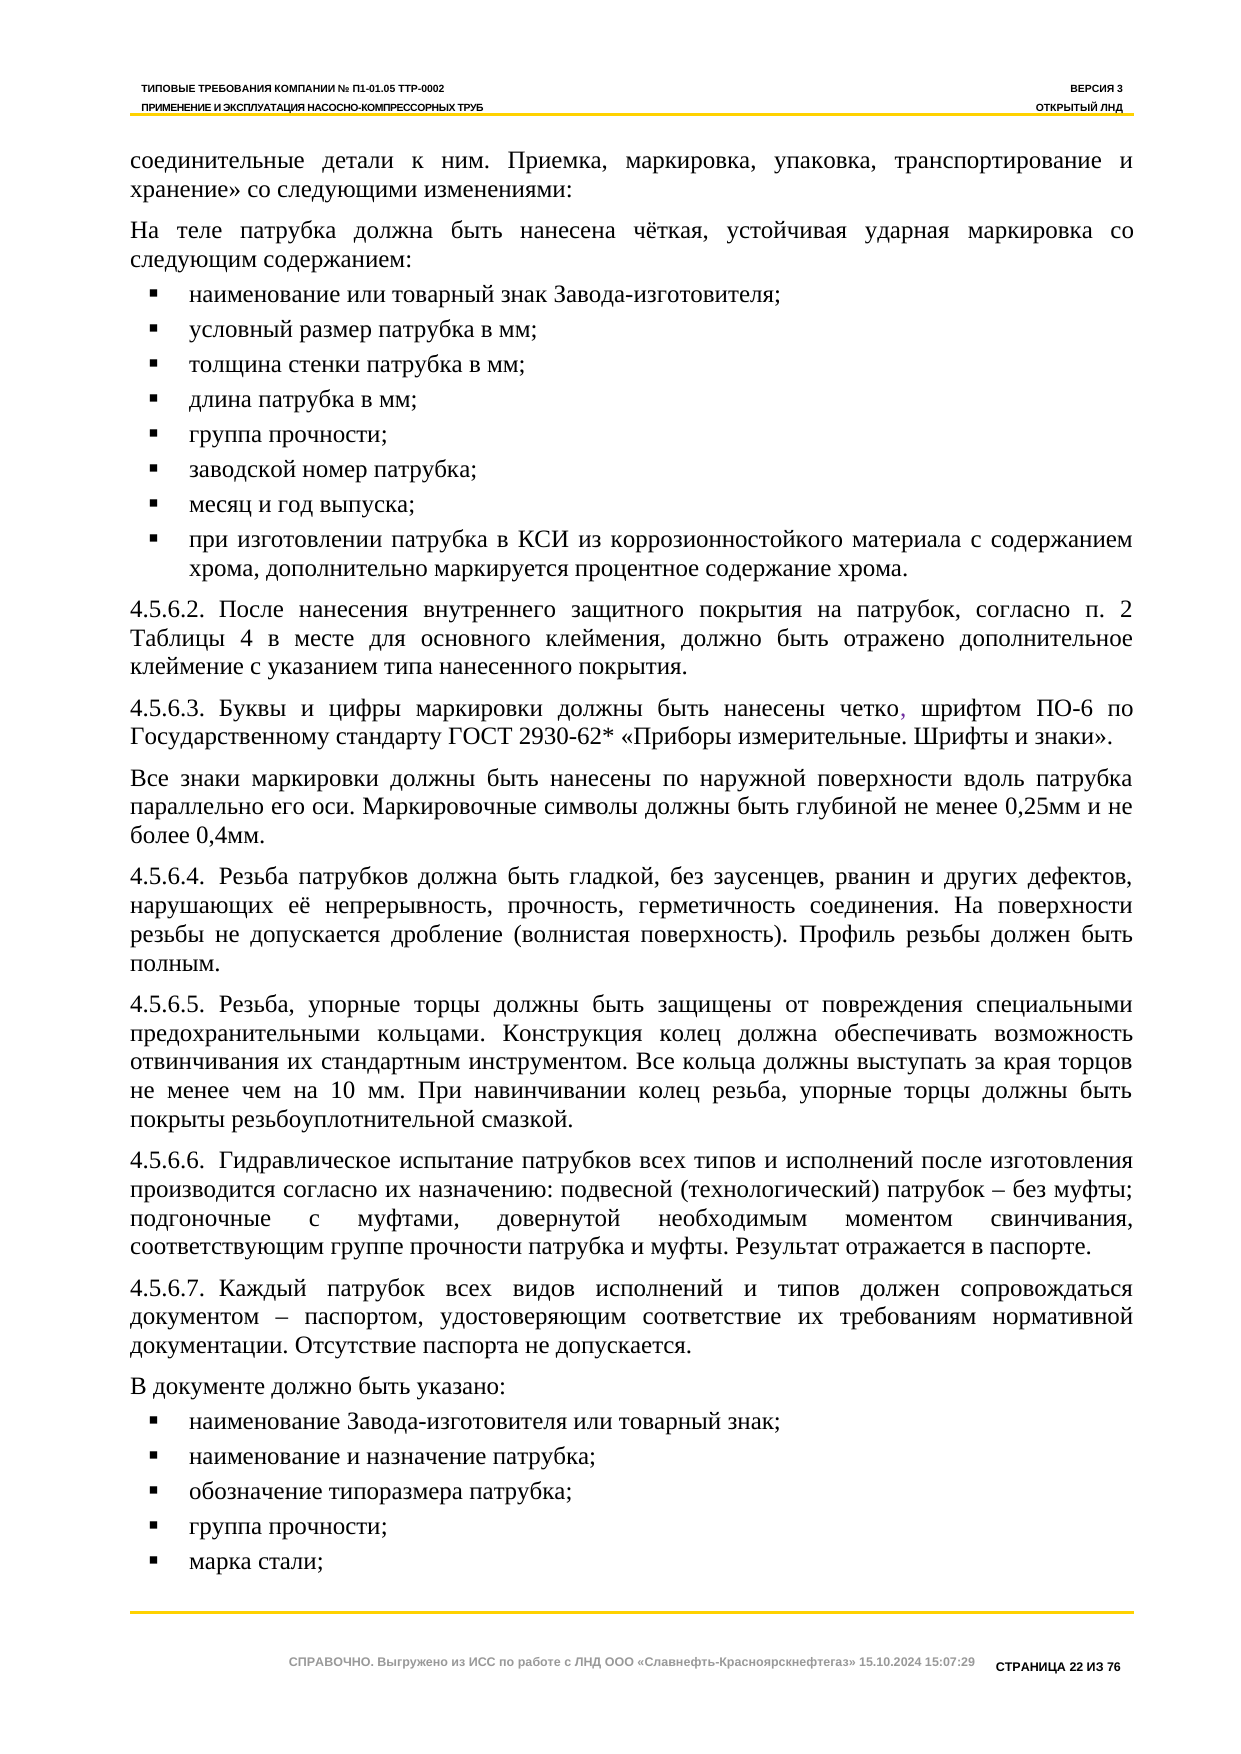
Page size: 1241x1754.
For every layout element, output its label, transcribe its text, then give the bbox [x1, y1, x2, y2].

list условный размер патрубка в мм; [148, 314, 1134, 343]
list заводской номер патрубка; [148, 454, 1134, 483]
list Буквы и цифры маркировки должны быть нанесены четко, шрифтом ПО-6 по Государственному стандарту ГОСТ 2930-62* «Приборы измерительные. Шрифты и знаки». [130, 693, 1134, 750]
text Все знаки маркировки должны быть нанесены по наружной поверхности вдоль патрубка параллельно его оси. Маркировочные символы должны быть глубиной не менее 0,25мм и не более 0,4мм. [130, 763, 1134, 849]
list наименование Завода-изготовителя или товарный знак; [148, 1406, 1134, 1435]
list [130, 145, 1134, 203]
list Каждый патрубок всех видов исполнений и типов должен сопровождаться документом – паспортом, удостоверяющим соответствие их требованиям нормативной документации. Отсутствие паспорта не допускается. [130, 1273, 1134, 1359]
list Резьба патрубков должна быть гладкой, без заусенцев, рванин и других дефектов, нарушающих её непрерывность, прочность, герметичность соединения. На поверхности резьбы не допускается дробление (волнистая поверхность). Профиль резьбы должен быть полным. [130, 861, 1134, 976]
list при изготовлении патрубка в КСИ из коррозионностойкого материала с содержанием хрома, дополнительно маркируется процентное содержание хрома. [148, 524, 1134, 581]
list марка стали; [148, 1546, 1134, 1575]
list месяц и год выпуска; [148, 489, 1134, 518]
list Резьба, упорные торцы должны быть защищены от повреждения специальными предохранительными кольцами. Конструкция колец должна обеспечивать возможность отвинчивания их стандартным инструментом. Все кольца должны выступать за края торцов не менее чем на 10 мм. При навинчивании колец резьба, упорные торцы должны быть покрыты резьбоуплотнительной смазкой. [130, 989, 1134, 1133]
text В документе должно быть указано: [130, 1371, 1134, 1400]
list длина патрубка в мм; [148, 384, 1134, 413]
list группа прочности; [148, 419, 1134, 448]
text На теле патрубка должна быть нанесена чёткая, устойчивая ударная маркировка со следующим содержанием: [130, 215, 1134, 273]
list обозначение типоразмера патрубка; [148, 1476, 1134, 1505]
list группа прочности; [148, 1511, 1134, 1540]
list толщина стенки патрубка в мм; [148, 349, 1134, 378]
list После нанесения внутреннего защитного покрытия на патрубок, согласно п. 2 Таблицы 4 в месте для основного клеймения, должно быть отражено дополнительное клеймение с указанием типа нанесенного покрытия. [130, 594, 1134, 680]
list наименование и назначение патрубка; [148, 1441, 1134, 1470]
list Гидравлическое испытание патрубков всех типов и исполнений после изготовления производится согласно их назначению: подвесной (технологический) патрубок – без муфты; подгоночные с муфтами, довернутой необходимым моментом свинчивания, соответствующим группе прочности патрубка и муфты. Результат отражается в паспорте. [130, 1145, 1134, 1260]
list наименование или товарный знак Завода-изготовителя; [148, 279, 1134, 308]
